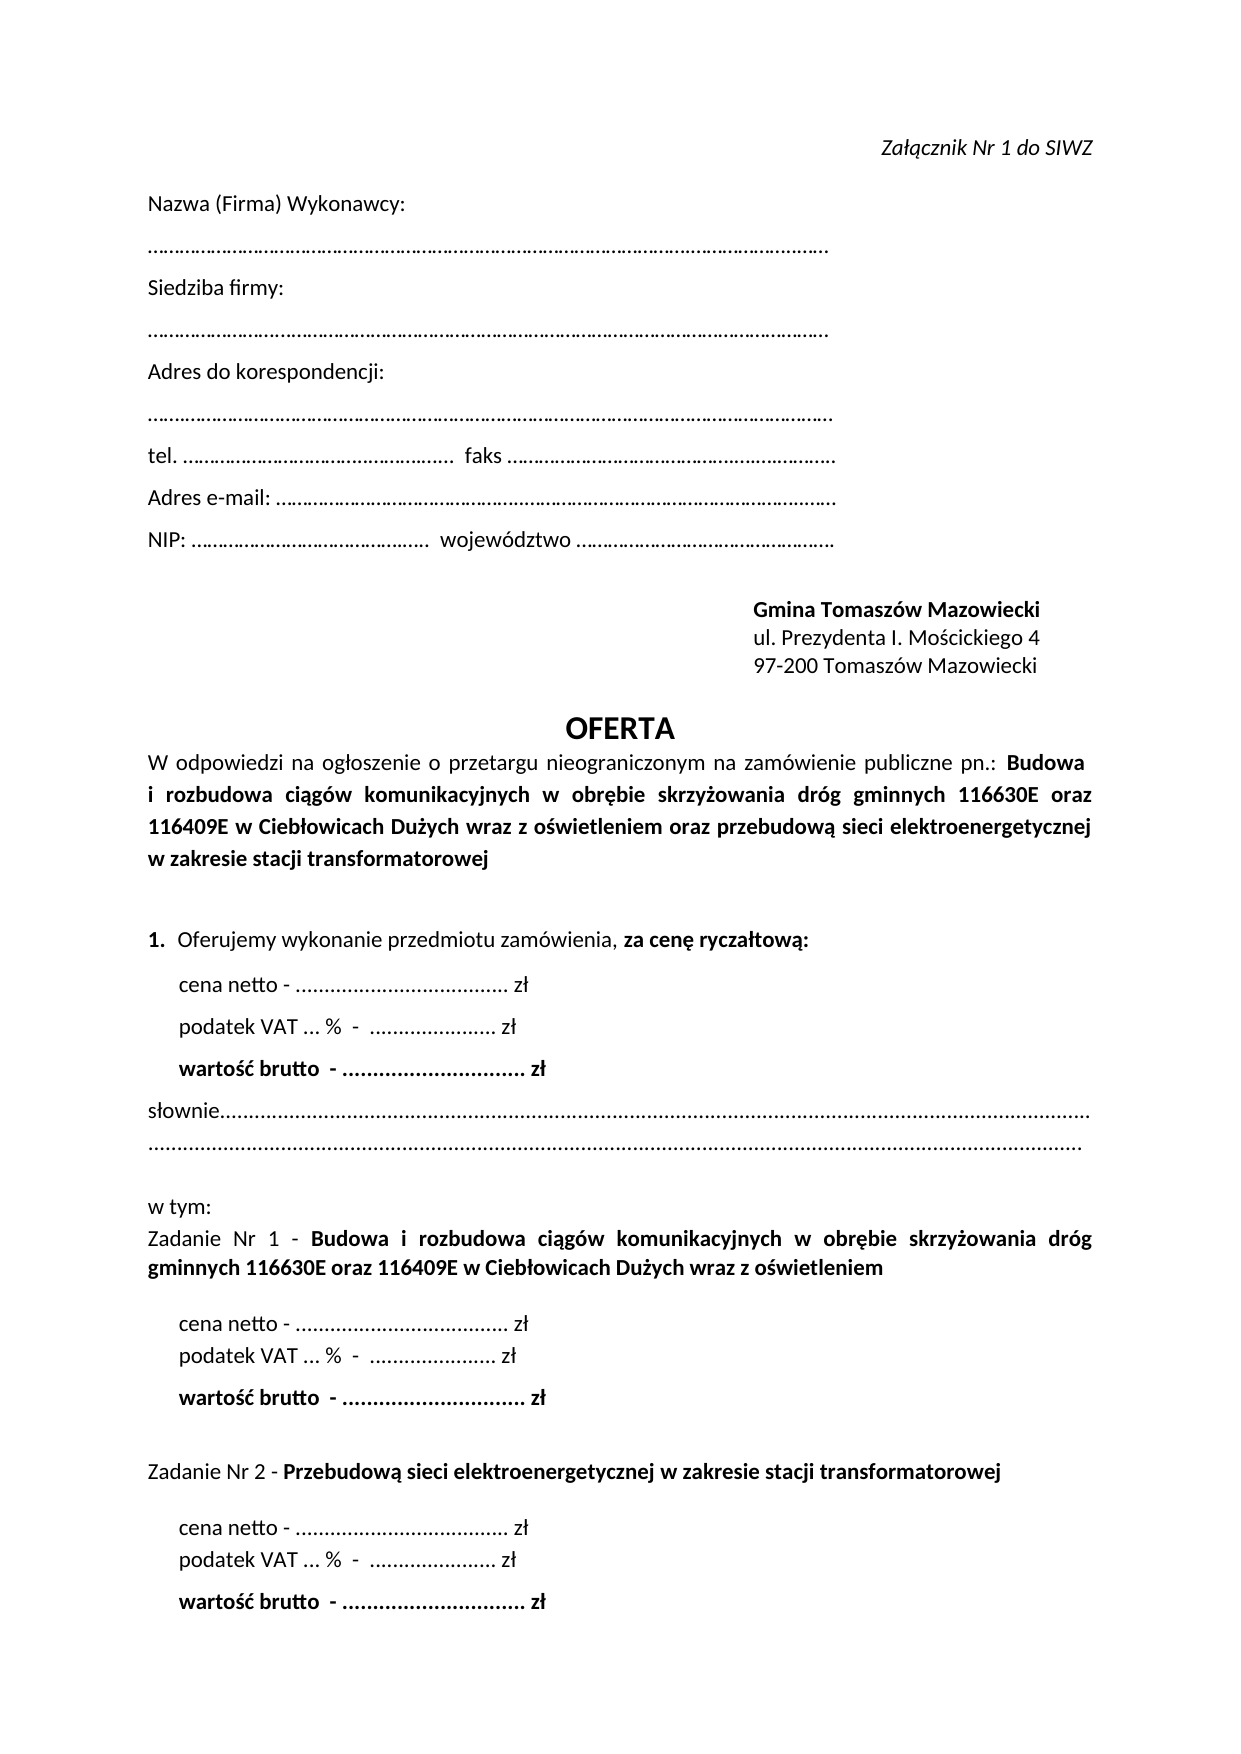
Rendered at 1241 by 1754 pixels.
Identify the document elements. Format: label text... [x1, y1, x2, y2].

text wartość brutto - .............................. zł [148, 1383, 1093, 1411]
text w tym: [148, 1192, 1093, 1220]
text Adres do korespondencji: [148, 357, 1093, 385]
list Oferujemy wykonanie przedmiotu zamówienia, za cenę ryczałtową: [148, 925, 1093, 953]
text ……………………...………………………………………………………………………………………… [148, 315, 1093, 343]
text ul. Prezydenta I. Mościckiego 4 [148, 623, 1093, 651]
text Załącznik Nr 1 do SIWZ [148, 133, 1093, 161]
text Zadanie Nr 2 - Przebudową sieci elektroenergetycznej w zakresie stacji transformatorowej [148, 1457, 1093, 1485]
text słownie......................................................................................................................................................................................................................................................................................................................... [148, 1096, 1093, 1156]
text Gmina Tomaszów Mazowiecki [148, 595, 1093, 623]
text cena netto - ..................................... zł [148, 1309, 1093, 1337]
text Nazwa (Firma) Wykonawcy: [148, 189, 1093, 217]
text 97-200 Tomaszów Mazowiecki [148, 651, 1093, 679]
text W odpowiedzi na ogłoszenie o przetargu nieograniczonym na zamówienie publiczne pn.: Budowa i rozbudowa ciągów komunikacyjnych w obrębie skrzyżowania dróg gminnych 116630E oraz 116409E w Ciebłowicach Dużych wraz z oświetleniem oraz przebudową sieci elektroenergetycznej w zakresie stacji transformatorowej [148, 748, 1093, 872]
text wartość brutto - .............................. zł [148, 1587, 1093, 1615]
text ………………………………………………………………………………………….………………..…… [148, 231, 1093, 259]
text podatek VAT ... % - ...................... zł [148, 1545, 1093, 1573]
text cena netto - ..................................... zł [148, 970, 1093, 998]
text cena netto - ..................................... zł [148, 1513, 1093, 1541]
text wartość brutto - .............................. zł [148, 1054, 1093, 1082]
text NIP: ………………………………….….. województwo …………………………………………. [148, 525, 1093, 553]
text podatek VAT ... % - ...................... zł [148, 1341, 1093, 1369]
text OFERTA [148, 707, 1093, 748]
text …….…………………………………………………………………………………………………………… [148, 399, 1093, 427]
text Adres e-mail: ………………………………………..……………………………………………..…… [148, 483, 1093, 511]
text tel. ……………………………..……….…... faks …………………………………….….….……….. [148, 441, 1093, 469]
text podatek VAT ... % - ...................... zł [148, 1012, 1093, 1040]
text Siedziba firmy: [148, 273, 1093, 301]
text Zadanie Nr 1 - Budowa i rozbudowa ciągów komunikacyjnych w obrębie skrzyżowania dróg gminnych 116630E oraz 116409E w Ciebłowicach Dużych wraz z oświetleniem [148, 1224, 1093, 1281]
